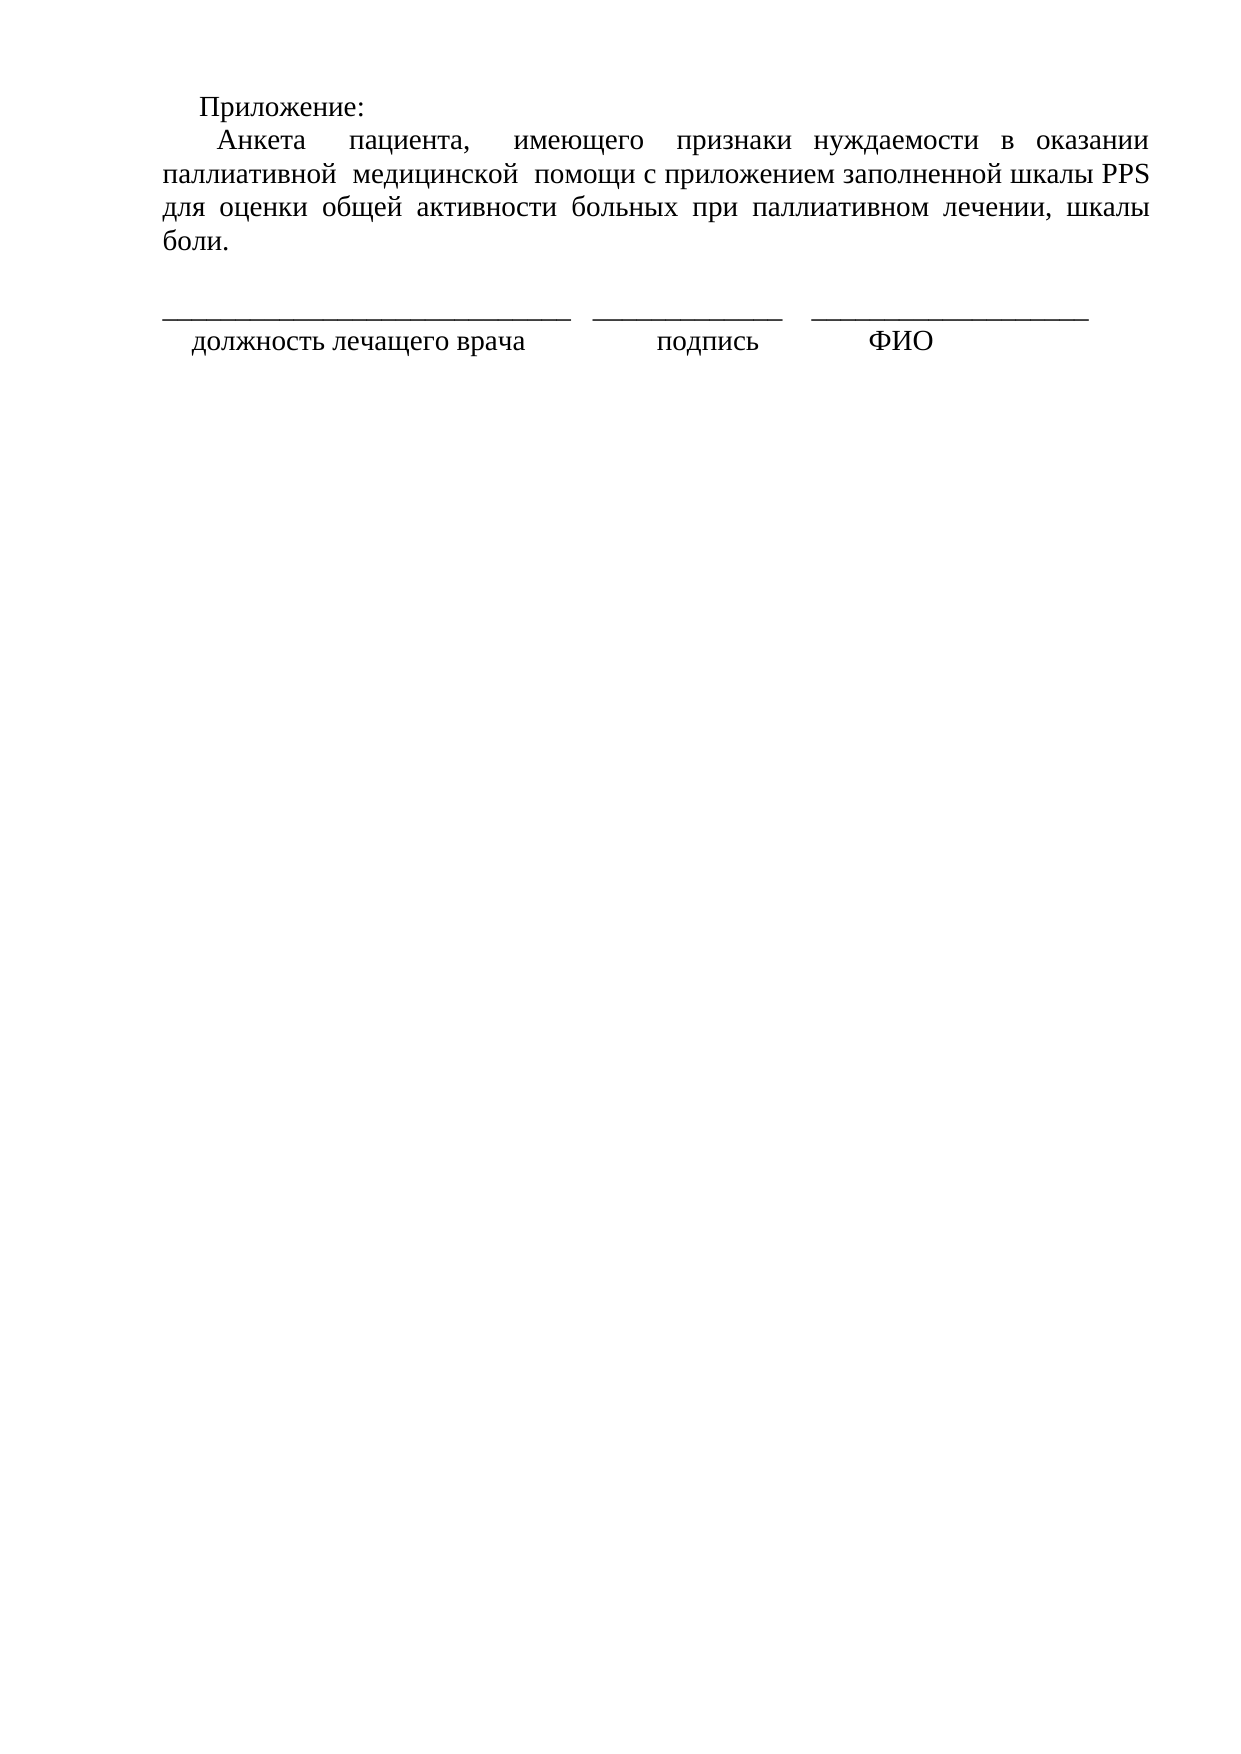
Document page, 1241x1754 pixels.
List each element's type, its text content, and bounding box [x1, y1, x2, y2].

text Приложение: [162, 89, 1152, 122]
text ____________________________ _____________ ___________________ [162, 290, 1152, 323]
text должность лечащего врача подпись ФИО [162, 323, 1152, 357]
text Анкета пациента, имеющего признаки нуждаемости в оказании паллиативной медицинской помощи с приложением заполненной шкалы PPS для оценки общей активности больных при паллиативном лечении, шкалы боли. [162, 122, 1152, 256]
